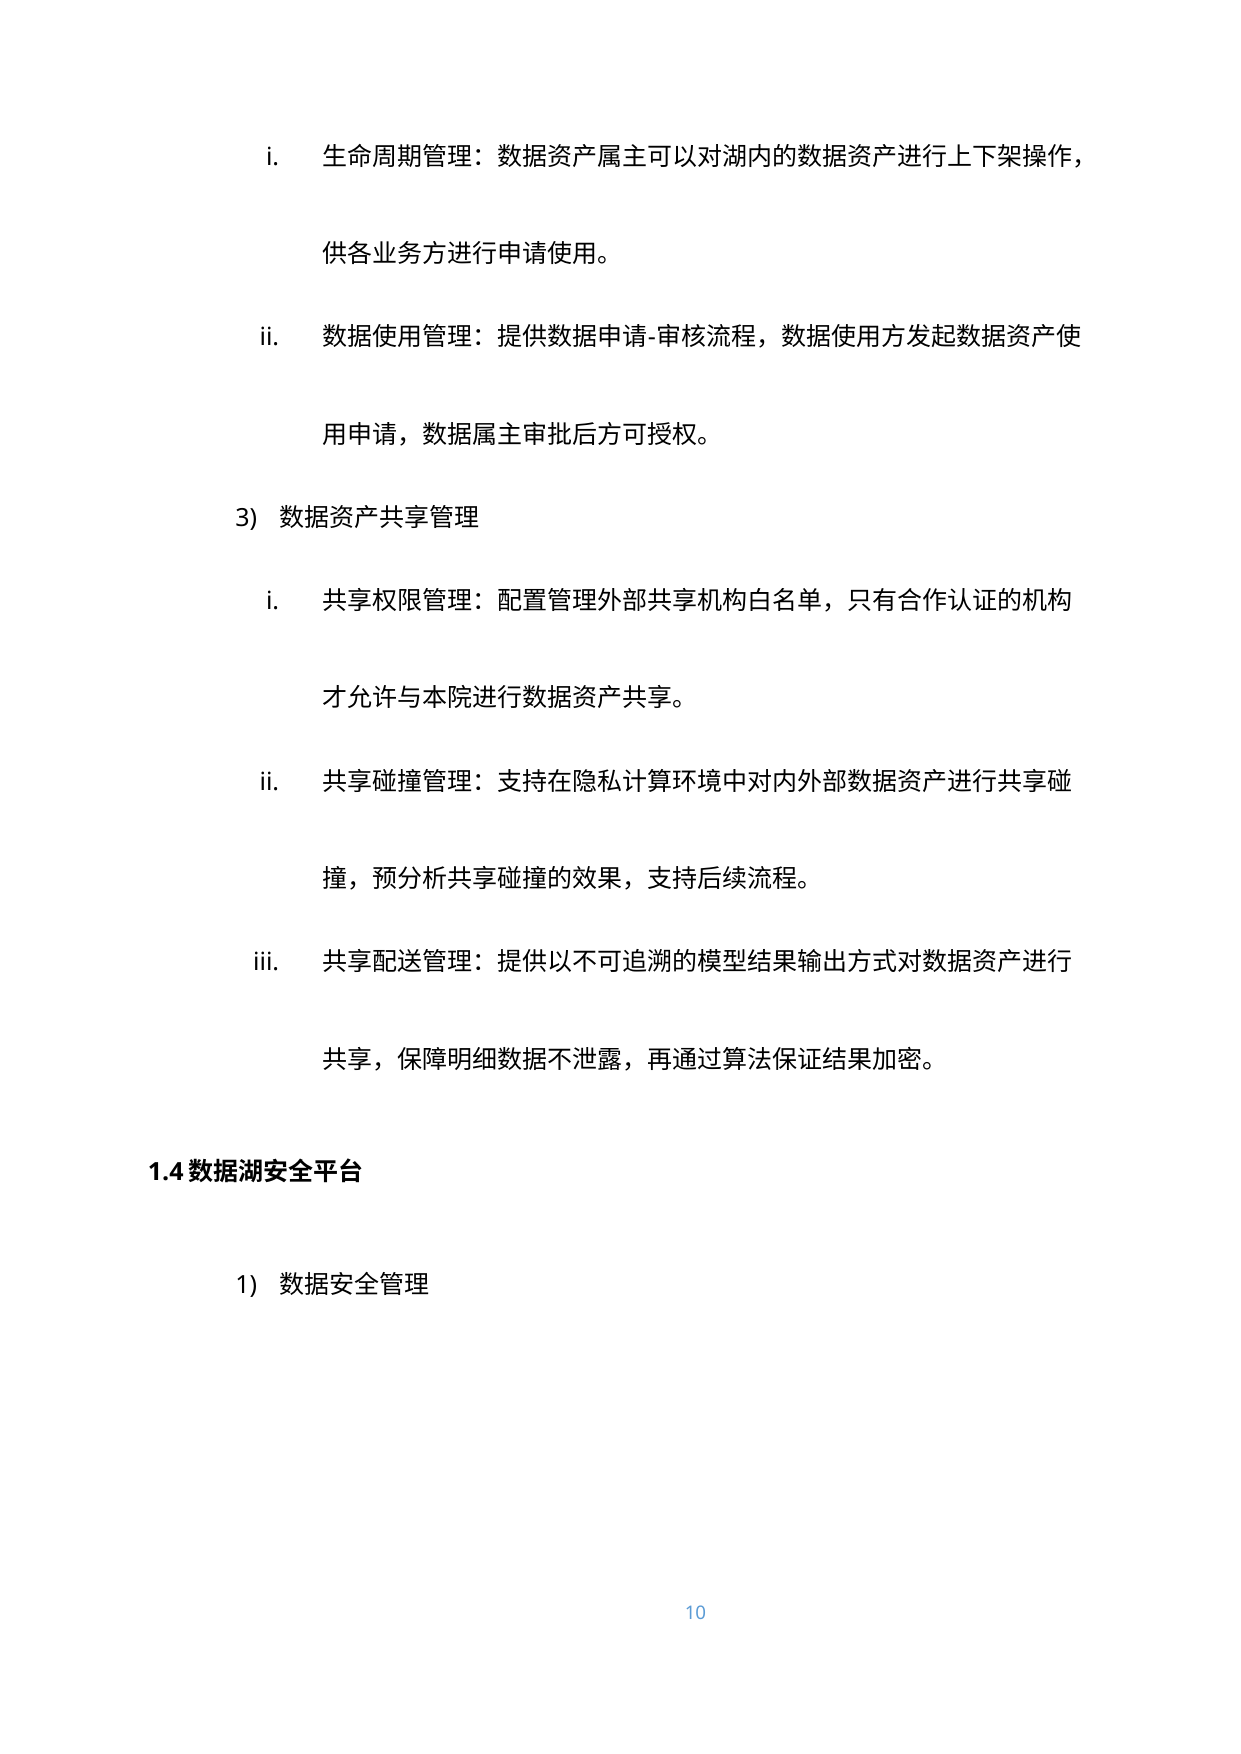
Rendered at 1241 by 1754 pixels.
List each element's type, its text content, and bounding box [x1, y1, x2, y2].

list 数据使用管理：提供数据申请-审核流程，数据使用方发起数据资产使用申请，数据属主审批后方可授权。 [279, 302, 1092, 465]
list 共享权限管理：配置管理外部共享机构白名单，只有合作认证的机构才允许与本院进行数据资产共享。 [279, 566, 1092, 728]
list 共享碰撞管理：支持在隐私计算环境中对内外部数据资产进行共享碰撞，预分析共享碰撞的效果，支持后续流程。 [279, 747, 1092, 909]
subtitle 1.4数据湖安全平台 [148, 1137, 1092, 1202]
list 生命周期管理：数据资产属主可以对湖内的数据资产进行上下架操作，供各业务方进行申请使用。 [279, 122, 1092, 284]
list 数据资产共享管理 [235, 483, 1092, 548]
list 数据安全管理 [235, 1250, 1092, 1315]
list 共享配送管理：提供以不可追溯的模型结果输出方式对数据资产进行共享，保障明细数据不泄露，再通过算法保证结果加密。 [279, 927, 1092, 1090]
